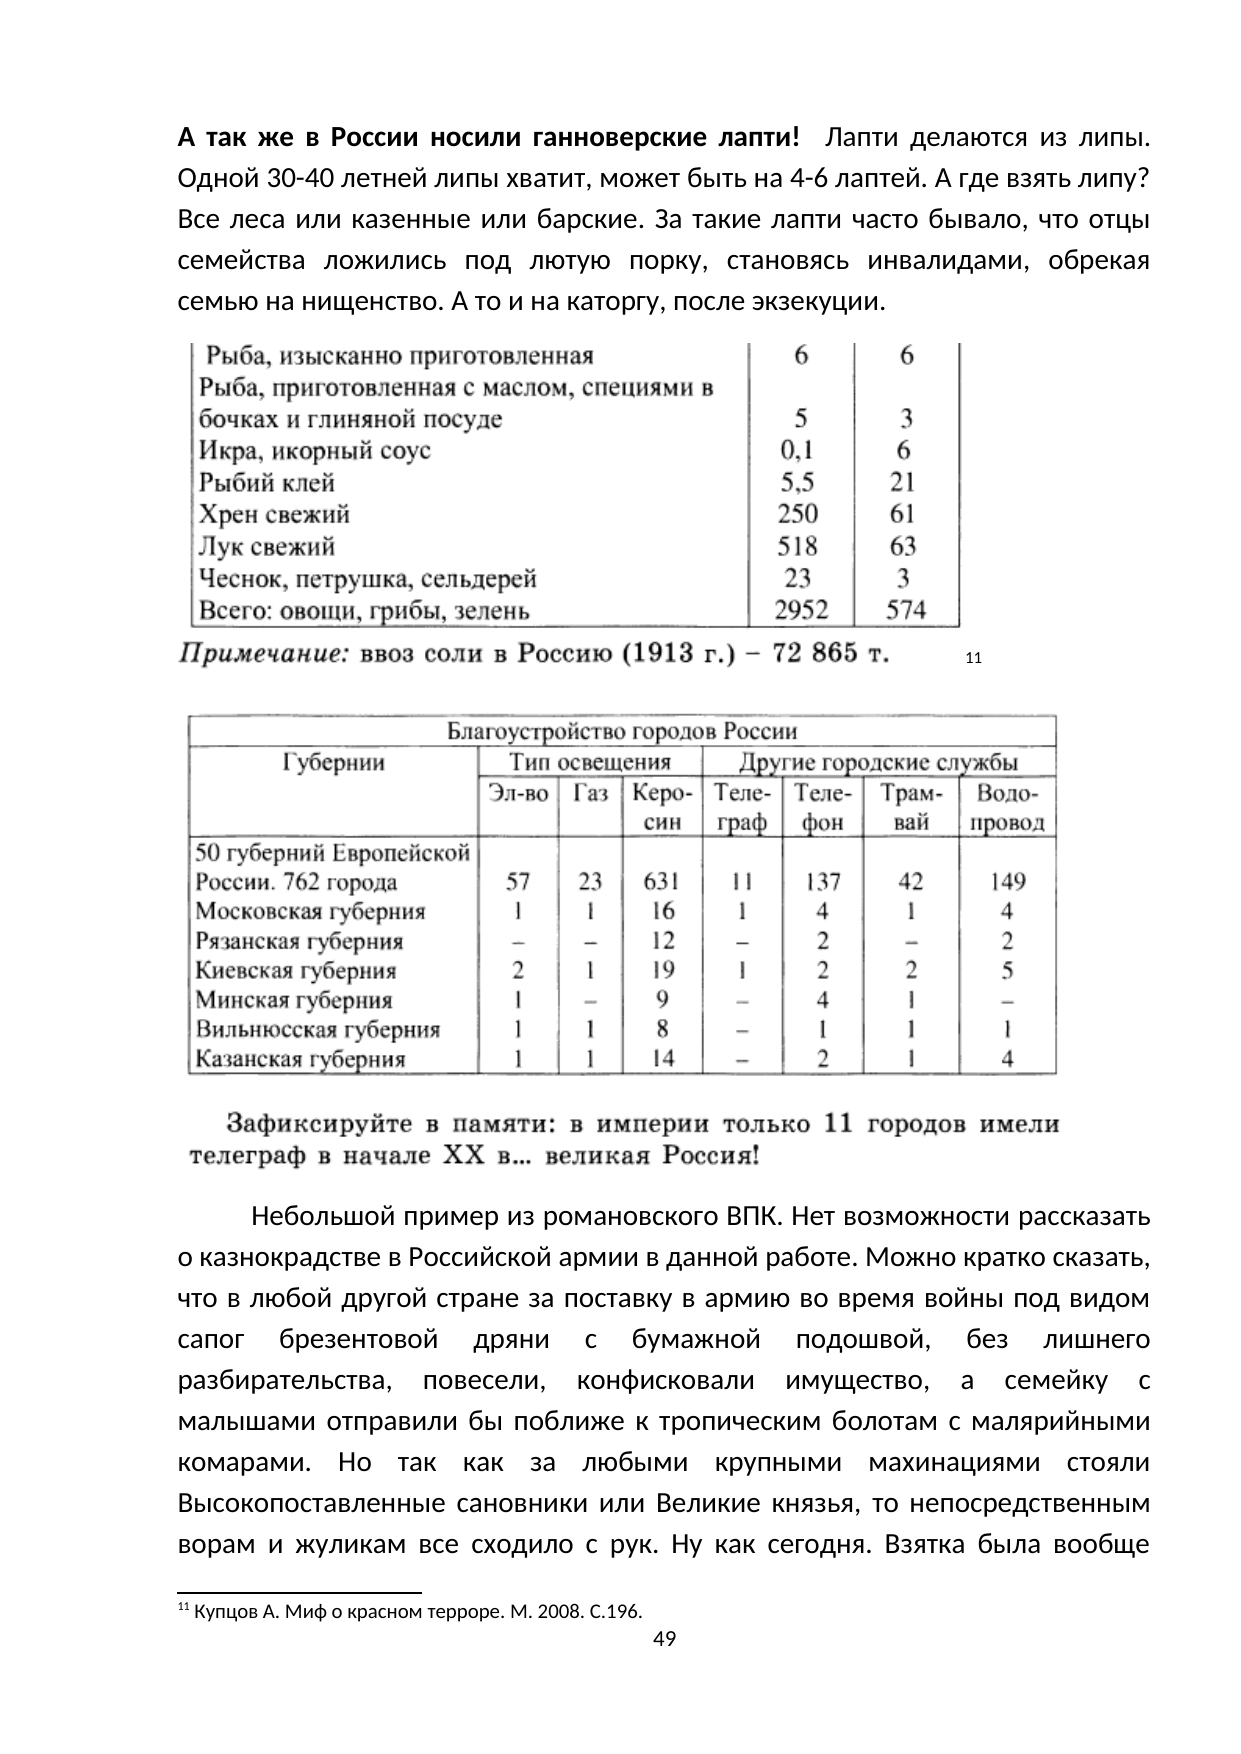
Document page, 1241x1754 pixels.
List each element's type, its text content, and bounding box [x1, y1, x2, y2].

picture [177, 708, 1065, 1173]
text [177, 1197, 1152, 1561]
picture [177, 343, 965, 675]
text А так же в России носили ганноверские лапти! Лапти делаются из липы. Одной 30-40 летней липы хватит, может быть на 4-6 лаптей. А где взять липу? Все леса или казенные или барские. За такие лапти часто бывало, что отцы семейства ложились под лютую порку, становясь инвалидами, обрекая семью на нищенство. А то и на каторгу, после экзекуции. [177, 118, 1152, 317]
